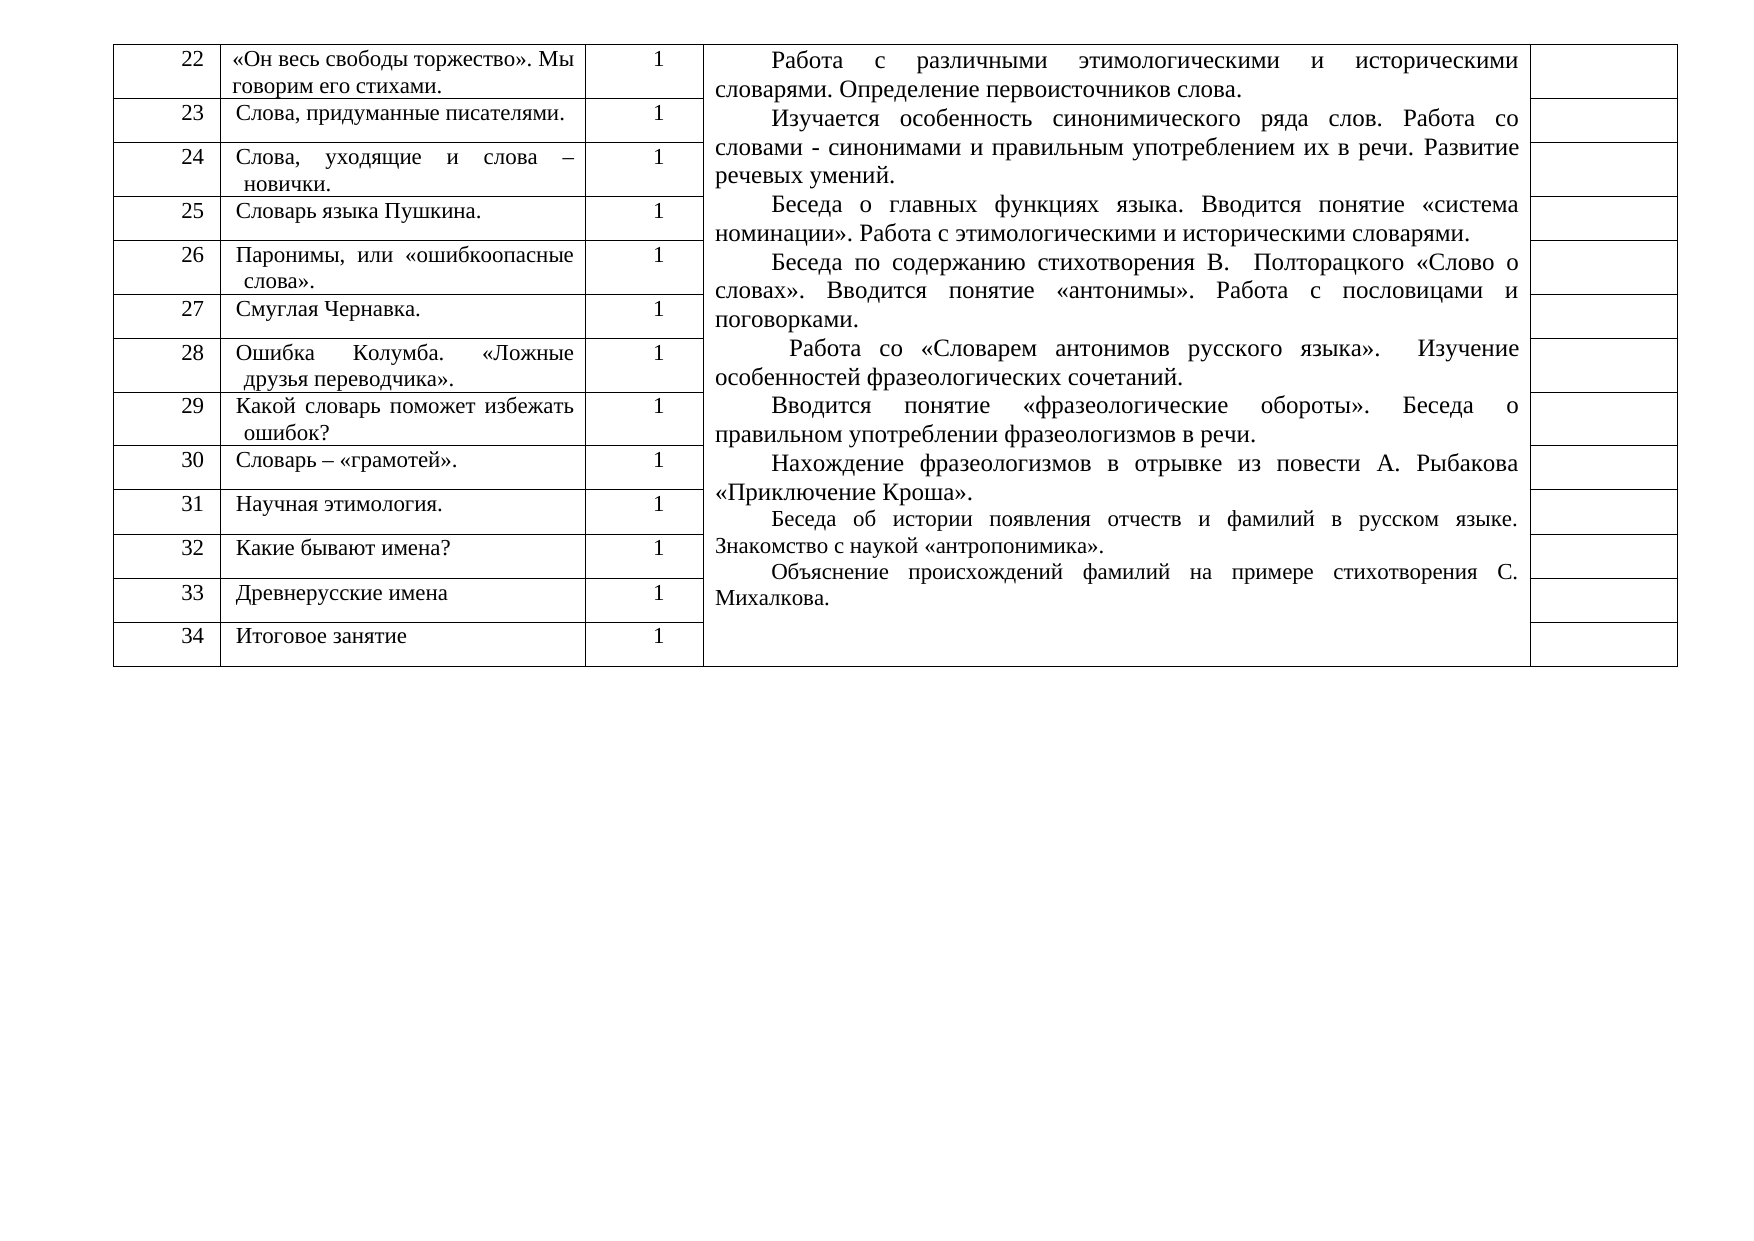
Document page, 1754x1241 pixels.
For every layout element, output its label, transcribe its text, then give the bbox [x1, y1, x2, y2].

table_cell 27 [114, 295, 220, 338]
table_cell 1 [586, 490, 703, 533]
table_cell 34 [114, 623, 220, 666]
table_cell 24 [114, 143, 220, 196]
table_cell [1531, 241, 1677, 294]
table_cell [1531, 535, 1677, 577]
table_cell 1 [586, 446, 703, 489]
table_cell 33 [114, 579, 220, 622]
table_cell Смуглая Чернавка. [221, 295, 585, 338]
table_cell Словарь языка Пушкина. [221, 197, 585, 240]
table_cell [1531, 45, 1677, 98]
table_cell 1 [586, 535, 703, 577]
table_cell 29 [114, 393, 220, 445]
table_cell 1 [586, 99, 703, 142]
table_cell 1 [586, 143, 703, 196]
table_cell [1531, 295, 1677, 338]
table_cell 1 [586, 339, 703, 392]
table_cell 31 [114, 490, 220, 533]
table_cell [1531, 339, 1677, 392]
table_cell [1531, 393, 1677, 445]
table_cell 1 [586, 393, 703, 445]
table_cell 22 [114, 45, 220, 98]
table_cell Итоговое занятие [221, 623, 585, 666]
table_cell Ошибка Колумба. «Ложные друзья переводчика». [221, 339, 585, 392]
table_cell 1 [586, 241, 703, 294]
table_cell 1 [586, 295, 703, 338]
table_cell 23 [114, 99, 220, 142]
table_cell [1531, 446, 1677, 489]
table_cell [1531, 197, 1677, 240]
table_cell 25 [114, 197, 220, 240]
table_cell Слова, придуманные писателями. [221, 99, 585, 142]
table_cell 1 [586, 197, 703, 240]
table_cell Паронимы, или «ошибкоопасные слова». [221, 241, 585, 294]
table_cell Слова, уходящие и слова – новички. [221, 143, 585, 196]
table_cell 1 [586, 45, 703, 98]
table_cell Словарь – «грамотей». [221, 446, 585, 489]
table_cell «Он весь свободы торжество». Мы говорим его стихами. [221, 45, 585, 98]
table_cell Научная этимология. [221, 490, 585, 533]
table_cell 32 [114, 535, 220, 577]
table_cell [1531, 99, 1677, 142]
table_cell 26 [114, 241, 220, 294]
table_cell [1531, 579, 1677, 622]
table_cell Какие бывают имена? [221, 535, 585, 577]
table_cell 1 [586, 623, 703, 666]
table_cell 1 [586, 579, 703, 622]
table_cell Какой словарь поможет избежать ошибок? [221, 393, 585, 445]
table_cell 30 [114, 446, 220, 489]
table_cell [1531, 143, 1677, 196]
table_cell [1531, 490, 1677, 533]
table_cell [1531, 623, 1677, 666]
table_cell Древнерусские имена [221, 579, 585, 622]
table_cell 28 [114, 339, 220, 392]
